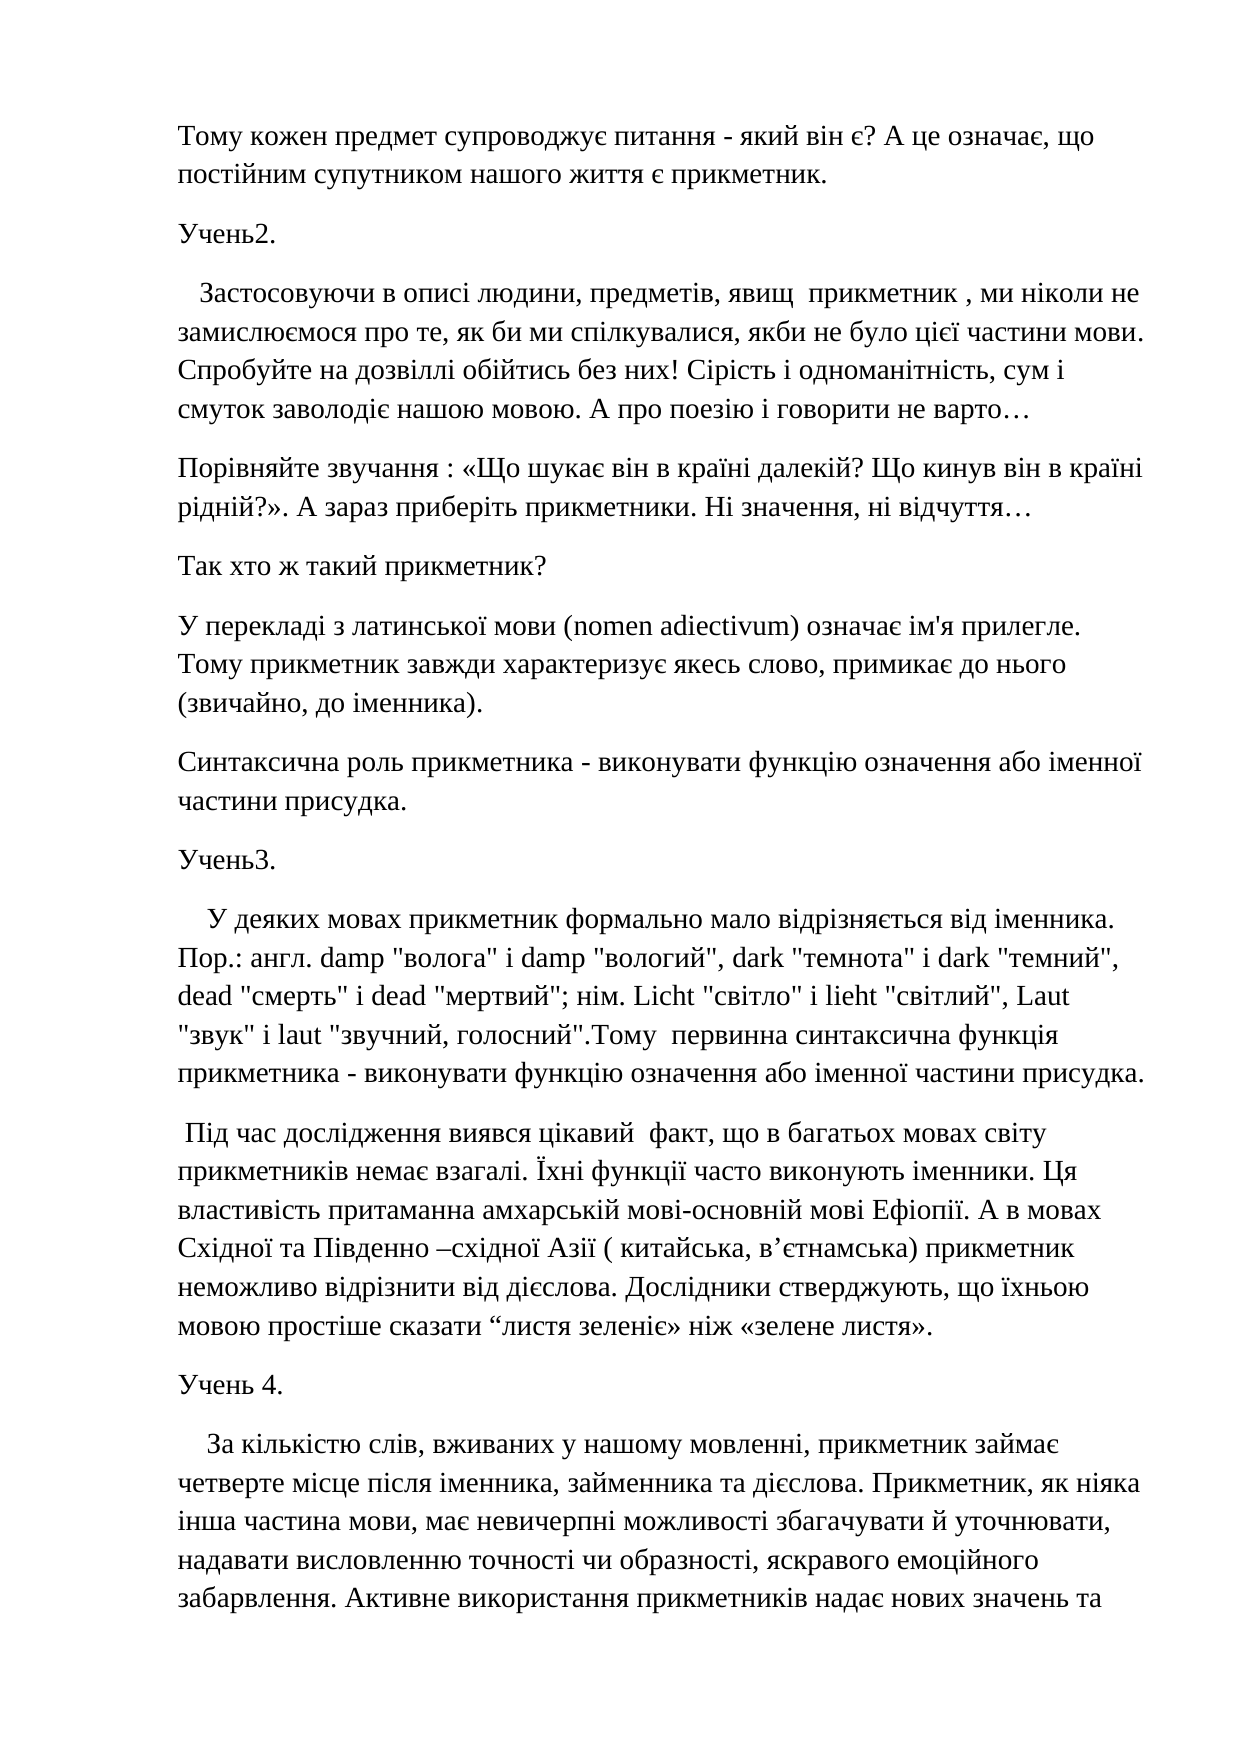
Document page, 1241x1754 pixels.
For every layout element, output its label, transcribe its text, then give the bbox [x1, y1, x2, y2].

text Так хто ж такий прикметник? [177, 548, 1152, 582]
text У перекладі з латинської мови (nomen adiectivum) означає ім'я прилегле. Тому прикметник завжди характеризує якесь слово, примикає до нього (звичайно, до іменника). [177, 608, 1152, 718]
text Під час дослідження виявся цікавий факт, що в багатьох мовах світу прикметників немає взагалі. Їхні функції часто виконують іменники. Ця властивість притаманна амхарській мові-основній мові Ефіопії. А в мовах Східної та Південно –східної Азії ( китайська, в’єтнамська) прикметник неможливо відрізнити від дієслова. Дослідники стверджують, що їхньою мовою простіше сказати “листя зеленіє» ніж «зелене листя». [177, 1115, 1152, 1341]
text Учень3. [177, 842, 1152, 876]
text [177, 118, 1152, 190]
text Учень 4. [177, 1367, 1152, 1401]
text У деяких мовах прикметник формально мало відрізняється від іменника. Пор.: англ. damp "волога" і damp "вологий", dark "темнота" і dark "темний", dead "смерть" і dead "мертвий"; нім. Licht "світло" і lieht "світлий", Laut "звук" і laut "звучний, голосний".Тому первинна синтаксична функція прикметника - виконувати функцію означення або іменної частини присудка. [177, 901, 1152, 1089]
text Учень2. [177, 216, 1152, 249]
text Синтаксична роль прикметника - виконувати функцію означення або іменної частини присудка. [177, 744, 1152, 816]
text Застосовуючи в описі людини, предметів, явищ прикметник , ми ніколи не замислюємося про те, як би ми спілкувалися, якби не було цієї частини мови. Спробуйте на дозвіллі обійтись без них! Сірість і одноманітність, сум і смуток заволодіє нашою мовою. А про поезію і говорити не варто… [177, 275, 1152, 424]
text Порівняйте звучання : «Що шукає він в країні далекій? Що кинув він в країні рідній?». А зараз приберіть прикметники. Ні значення, ні відчуття… [177, 450, 1152, 522]
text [177, 1426, 1152, 1614]
